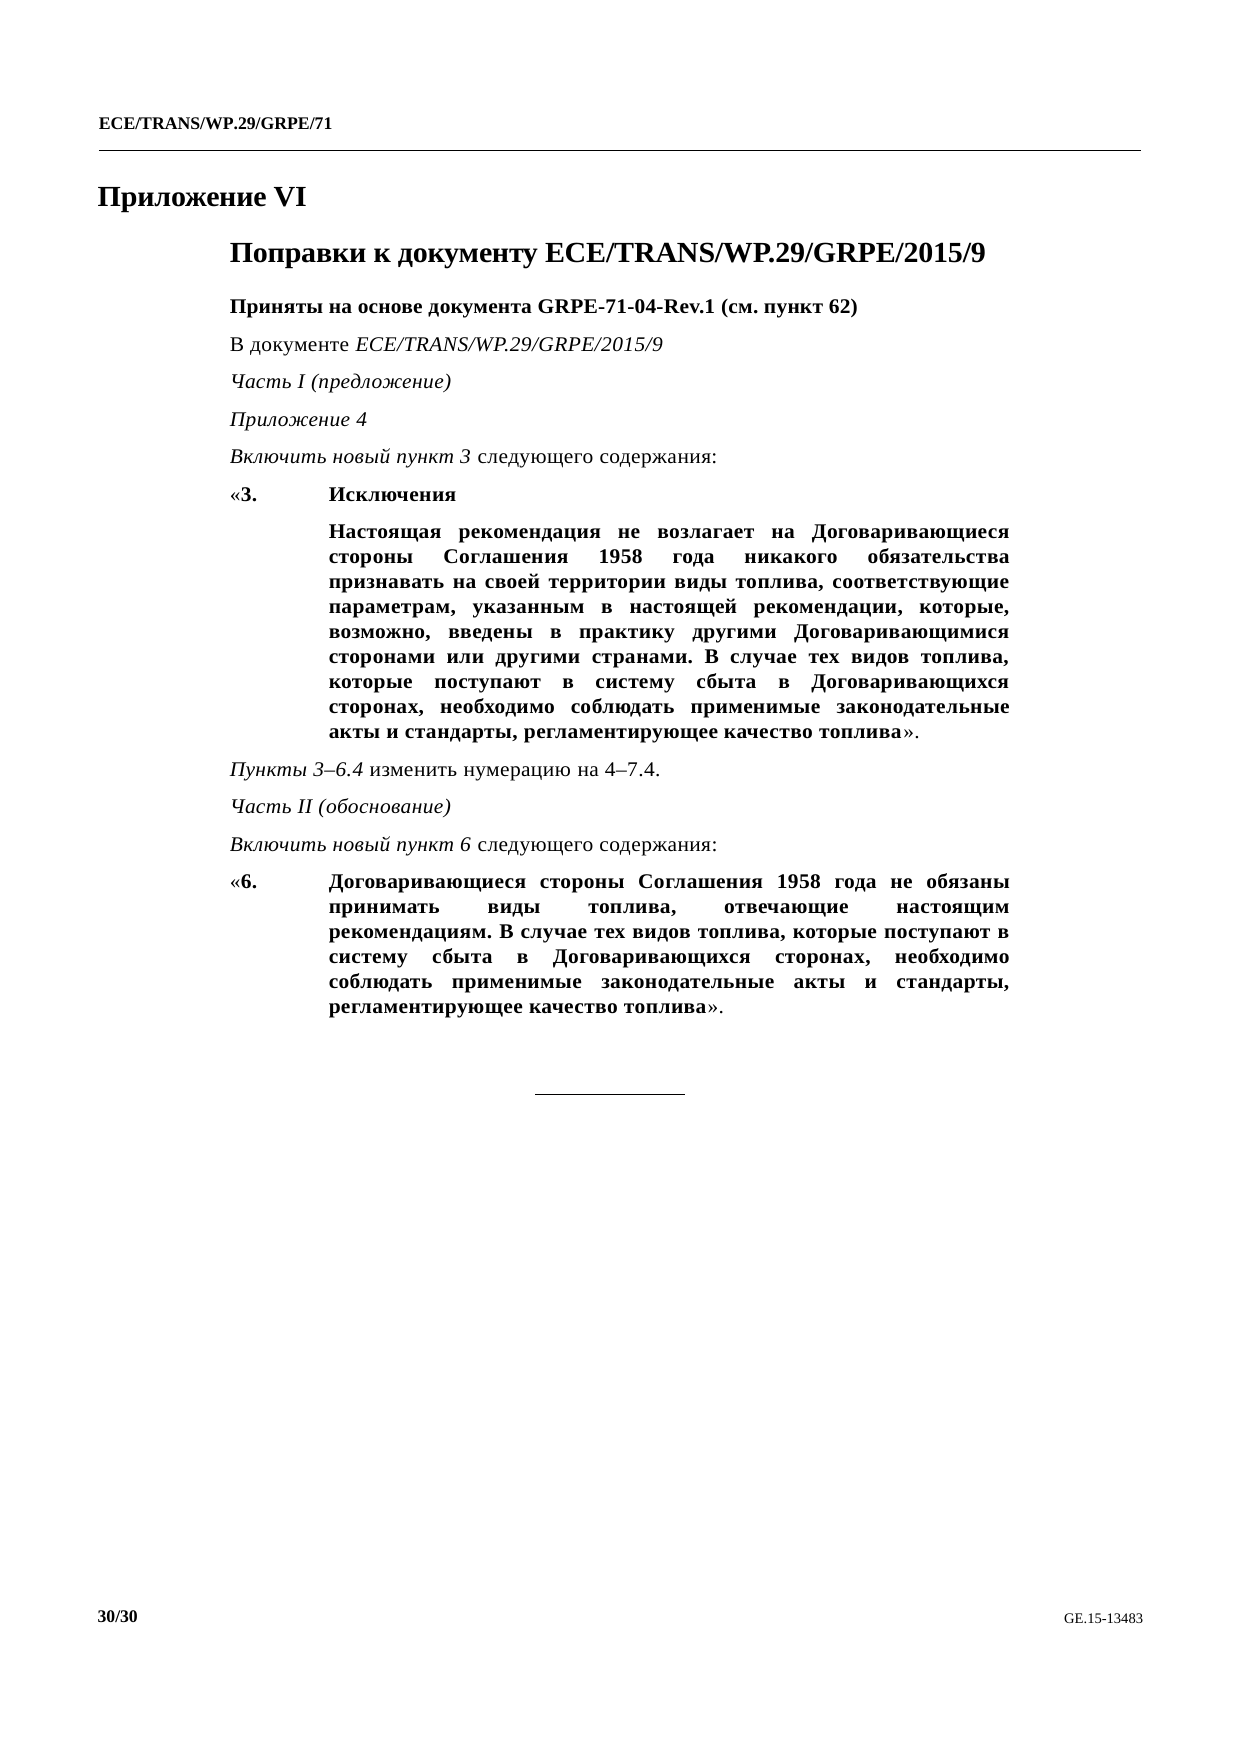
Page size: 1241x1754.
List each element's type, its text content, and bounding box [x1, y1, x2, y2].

text Приняты на основе документа GRPE-71-04-Rev.1 (см. пункт 62) [97, 294, 1011, 319]
text Поправки к документу ECE/TRANS/WP.29/GRPE/2015/9 [97, 238, 1011, 269]
text Часть I (предложение) [229, 369, 1011, 394]
text Пункты 3–6.4 изменить нумерацию на 4–7.4. [229, 756, 1011, 781]
text Приложение 4 [229, 406, 1011, 431]
text В документе ECE/TRANS/WP.29/GRPE/2015/9 [229, 331, 1011, 356]
text «6. Договаривающиеся стороны Соглашения 1958 года не обязаны принимать виды топлива, отвечающие настоящим рекомендациям. В случае тех видов топлива, которые поступают в систему сбыта в Договаривающихся сторонах, необходимо соблюдать применимые законодательные акты и стандарты, регламентирующее качество топлива». [229, 869, 1011, 1019]
text Приложение VI [97, 181, 1011, 213]
text «3. Исключения [229, 481, 1011, 506]
text Часть II (обоснование) [229, 794, 1011, 819]
text Включить новый пункт 6 следующего содержания: [229, 831, 1011, 856]
text Включить новый пункт 3 следующего содержания: [229, 444, 1011, 469]
text Настоящая рекомендация не возлагает на Договаривающиеся стороны Соглашения 1958 года никакого обязательства признавать на своей территории виды топлива, соответствующие параметрам, указанным в настоящей рекомендации, которые, возможно, введены в практику другими Договаривающимися сторонами или другими странами. В случае тех видов топлива, которые поступают в систему сбыта в Договаривающихся сторонах, необходимо соблюдать применимые законодательные акты и стандарты, регламентирующее качество топлива». [229, 519, 1011, 744]
